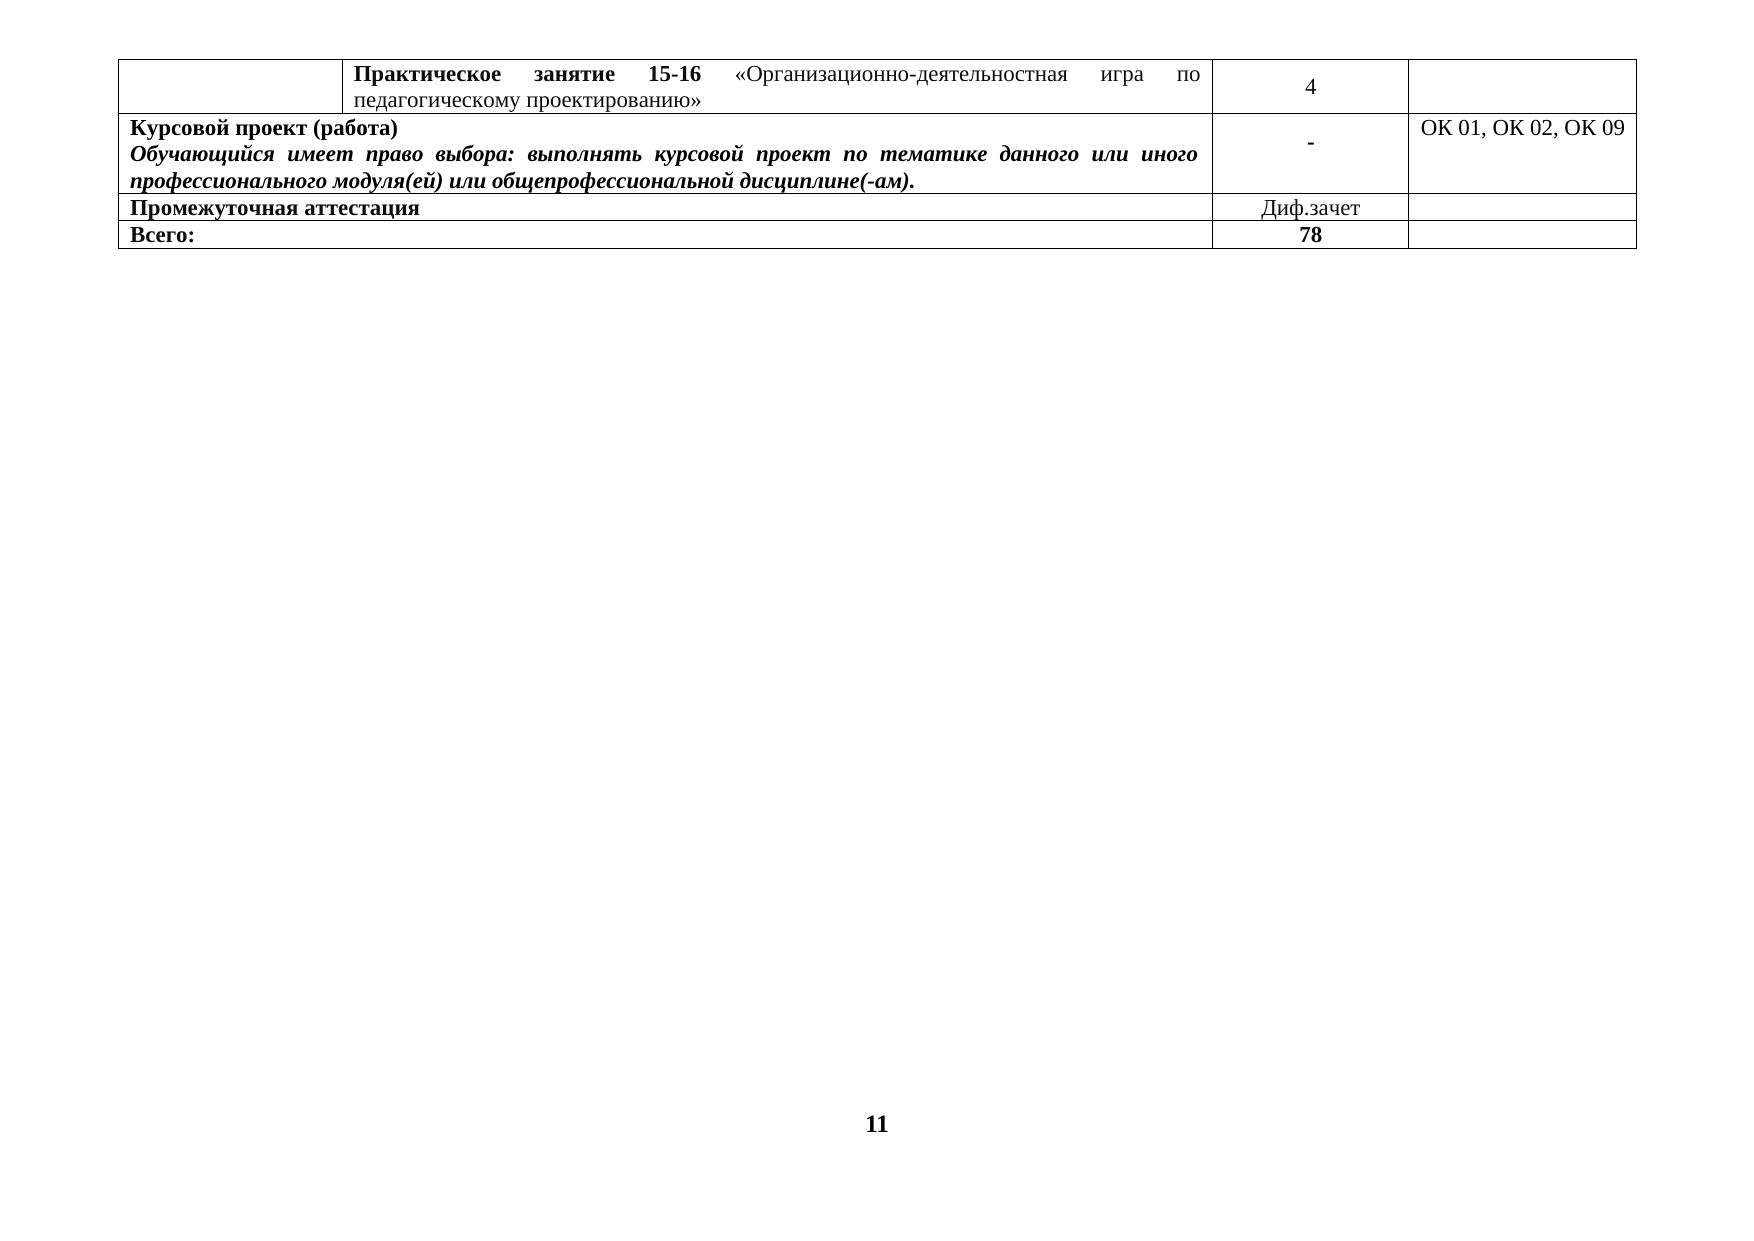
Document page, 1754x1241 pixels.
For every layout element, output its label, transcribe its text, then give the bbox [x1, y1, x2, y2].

table_cell 4 [1213, 60, 1408, 113]
table_cell Промежуточная аттестация [119, 194, 1212, 220]
table_cell Практическое занятие 15-16 «Организационно-деятельностная игра по педагогическому проектированию» [343, 60, 1212, 113]
table_cell 78 [1213, 221, 1408, 248]
table_cell Курсовой проект (работа) Обучающийся имеет право выбора: выполнять курсовой проект по тематике данного или иного профессионального модуля(ей) или общепрофессиональной дисциплине(-ам). [119, 114, 1212, 193]
table_cell Диф.зачет [1213, 194, 1408, 220]
table_cell [1409, 221, 1636, 248]
table_cell ОК 01, ОК 02, ОК 09 [1409, 114, 1636, 193]
table_cell Всего: [119, 221, 1212, 248]
table_cell [1409, 194, 1636, 220]
table_cell [1409, 60, 1636, 113]
table_cell - [1213, 114, 1408, 193]
